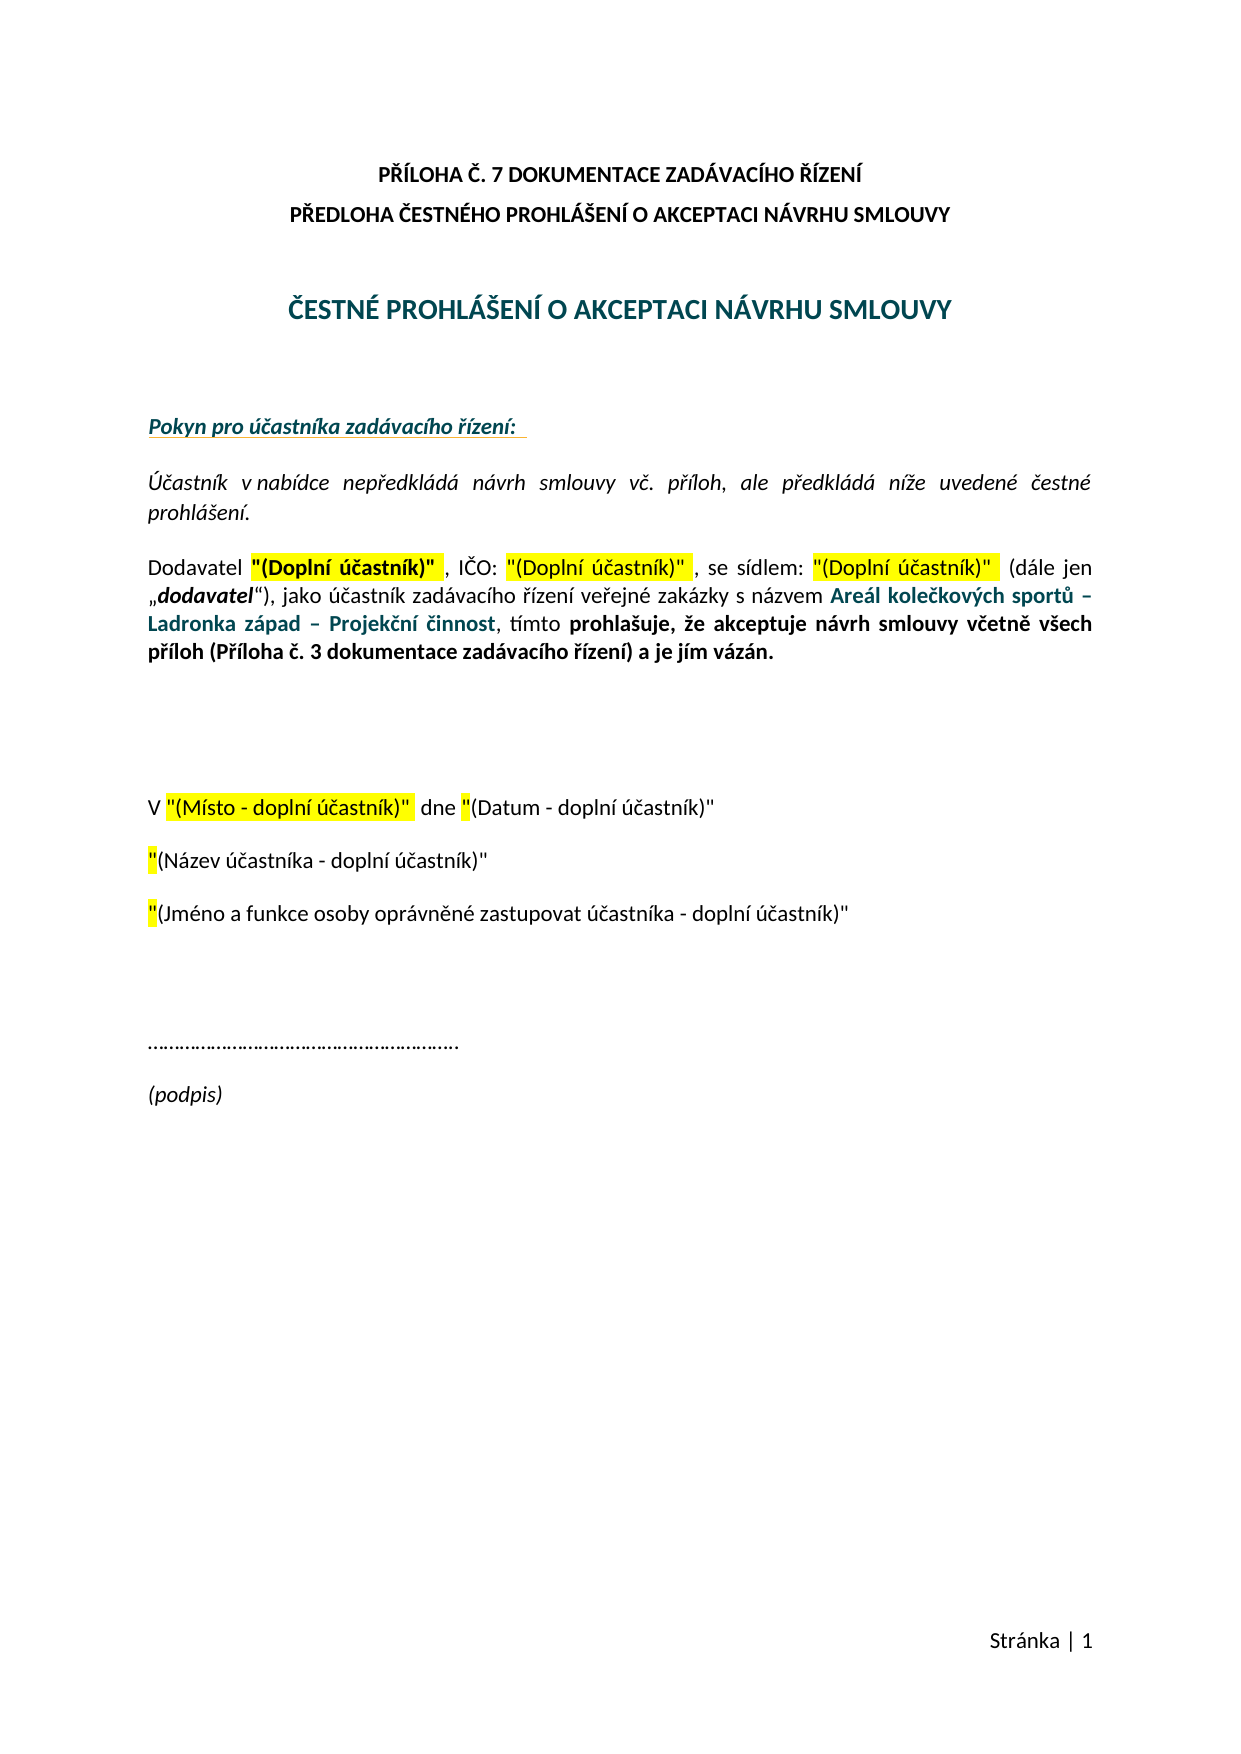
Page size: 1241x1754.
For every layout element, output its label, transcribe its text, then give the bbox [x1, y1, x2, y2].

text V dne [415, 793, 461, 821]
text čestné prohlášení o akceptaci návrhU smlOUVY [148, 291, 1093, 327]
text Dodavatel , IČO: , se sídlem: (dále jen „dodavatel“), jako účastník zadávacího řízení veřejné zakázky s názvem Areál kolečkových sportů – Ladronka západ – Projekční činnost, tímto prohlašuje, že akceptuje návrh smlouvy včetně všech příloh (Příloha č. 3 dokumentace zadávacího řízení) a je jím vázán. [148, 553, 1093, 665]
text (podpis) [148, 1080, 1093, 1108]
text Účastník v nabídce nepředkládá návrh smlouvy vč. příloh, ale předkládá níže uvedené čestné prohlášení. [148, 468, 1093, 526]
text Příloha č. 7 dokumentace zadávacího řízení [148, 160, 1093, 188]
text Pokyn pro účastníka zadávacího řízení: [148, 412, 1093, 440]
text V dne [470, 793, 1093, 821]
text V dne [148, 793, 166, 821]
text ………………………………………………….. [148, 1027, 1093, 1055]
text Předloha čestného prohlášení o akceptaci návrhU smlOUVY [148, 201, 1093, 229]
